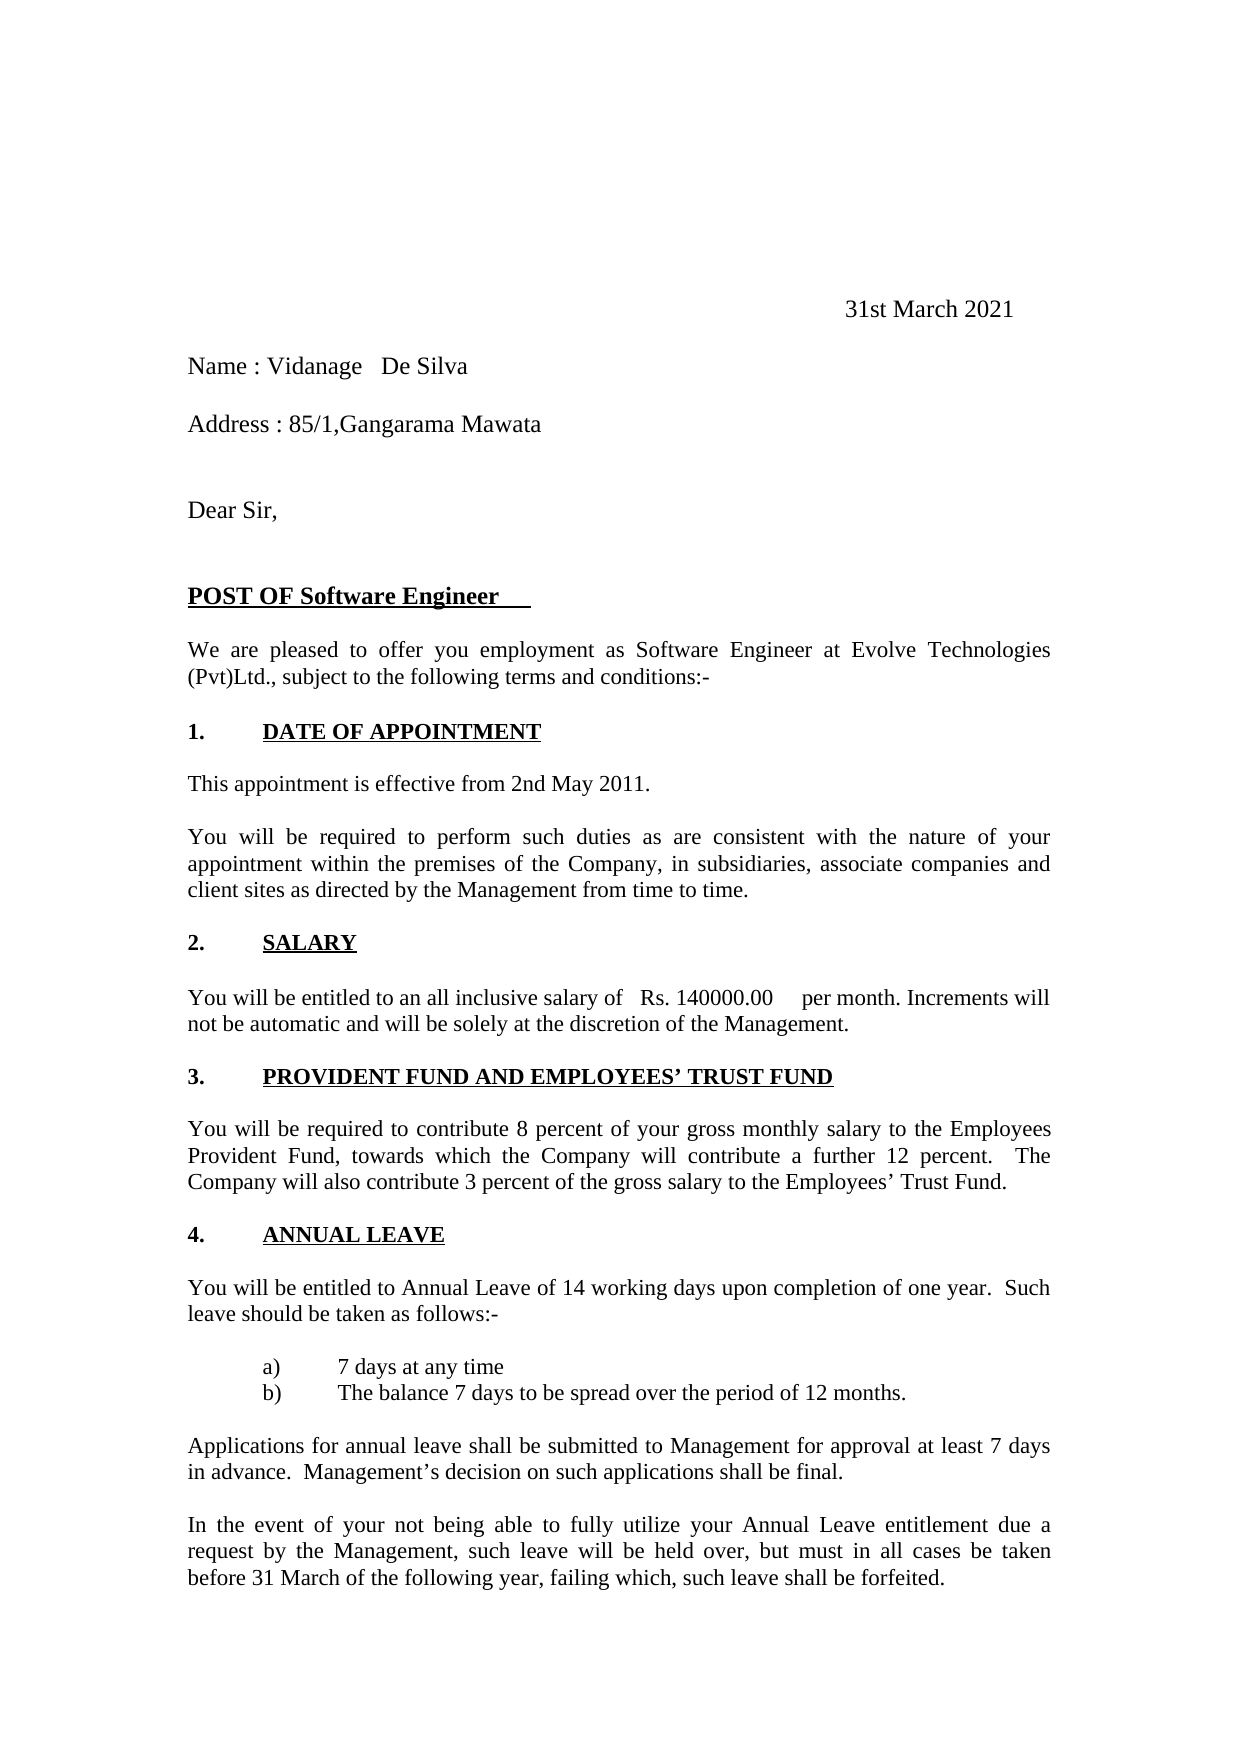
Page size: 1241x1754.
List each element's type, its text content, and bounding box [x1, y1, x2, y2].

text You will be required to perform such duties as are consistent with the nature of your appointment within the premises of the Company, in subsidiaries, associate companies and client sites as directed by the Management from time to time. [187, 823, 1053, 902]
text Dear Sir, [94, 495, 1053, 524]
text 1. DATE OF APPOINTMENT [187, 718, 1053, 744]
text POST OF Software Engineer [187, 581, 1053, 610]
list The balance 7 days to be spread over the period of 12 months. [262, 1379, 1053, 1405]
text You will be entitled to an all inclusive salary of Rs. 140000.00 per month. Increments will not be automatic and will be solely at the discretion of the Management. [187, 984, 1053, 1036]
text 3. PROVIDENT FUND AND EMPLOYEES’ TRUST FUND [187, 1063, 1053, 1089]
text Name : Vidanage De Silva [187, 351, 1053, 380]
text In the event of your not being able to fully utilize your Annual Leave entitlement due a request by the Management, such leave will be held over, but must in all cases be taken before 31 March of the following year, failing which, such leave shall be forfeited. [187, 1511, 1053, 1590]
text This appointment is effective from 2nd May 2011. [187, 771, 1053, 797]
text 2. SALARY [187, 929, 1053, 955]
text 31st March 2021 [187, 294, 1053, 322]
text We are pleased to offer you employment as Software Engineer at Evolve Technologies (Pvt)Ltd., subject to the following terms and conditions:- [187, 636, 1053, 689]
text You will be entitled to Annual Leave of 14 working days upon completion of one year. Such leave should be taken as follows:- [187, 1274, 1053, 1326]
text Applications for annual leave shall be submitted to Management for approval at least 7 days in advance. Management’s decision on such applications shall be final. [187, 1432, 1053, 1484]
text Address : 85/1,Gangarama Mawata [187, 409, 1053, 437]
text You will be required to contribute 8 percent of your gross monthly salary to the Employees Provident Fund, towards which the Company will contribute a further 12 percent. The Company will also contribute 3 percent of the gross salary to the Employees’ Trust Fund. [187, 1116, 1053, 1194]
list 7 days at any time [262, 1353, 1053, 1379]
text 4. ANNUAL LEAVE [187, 1221, 1053, 1247]
